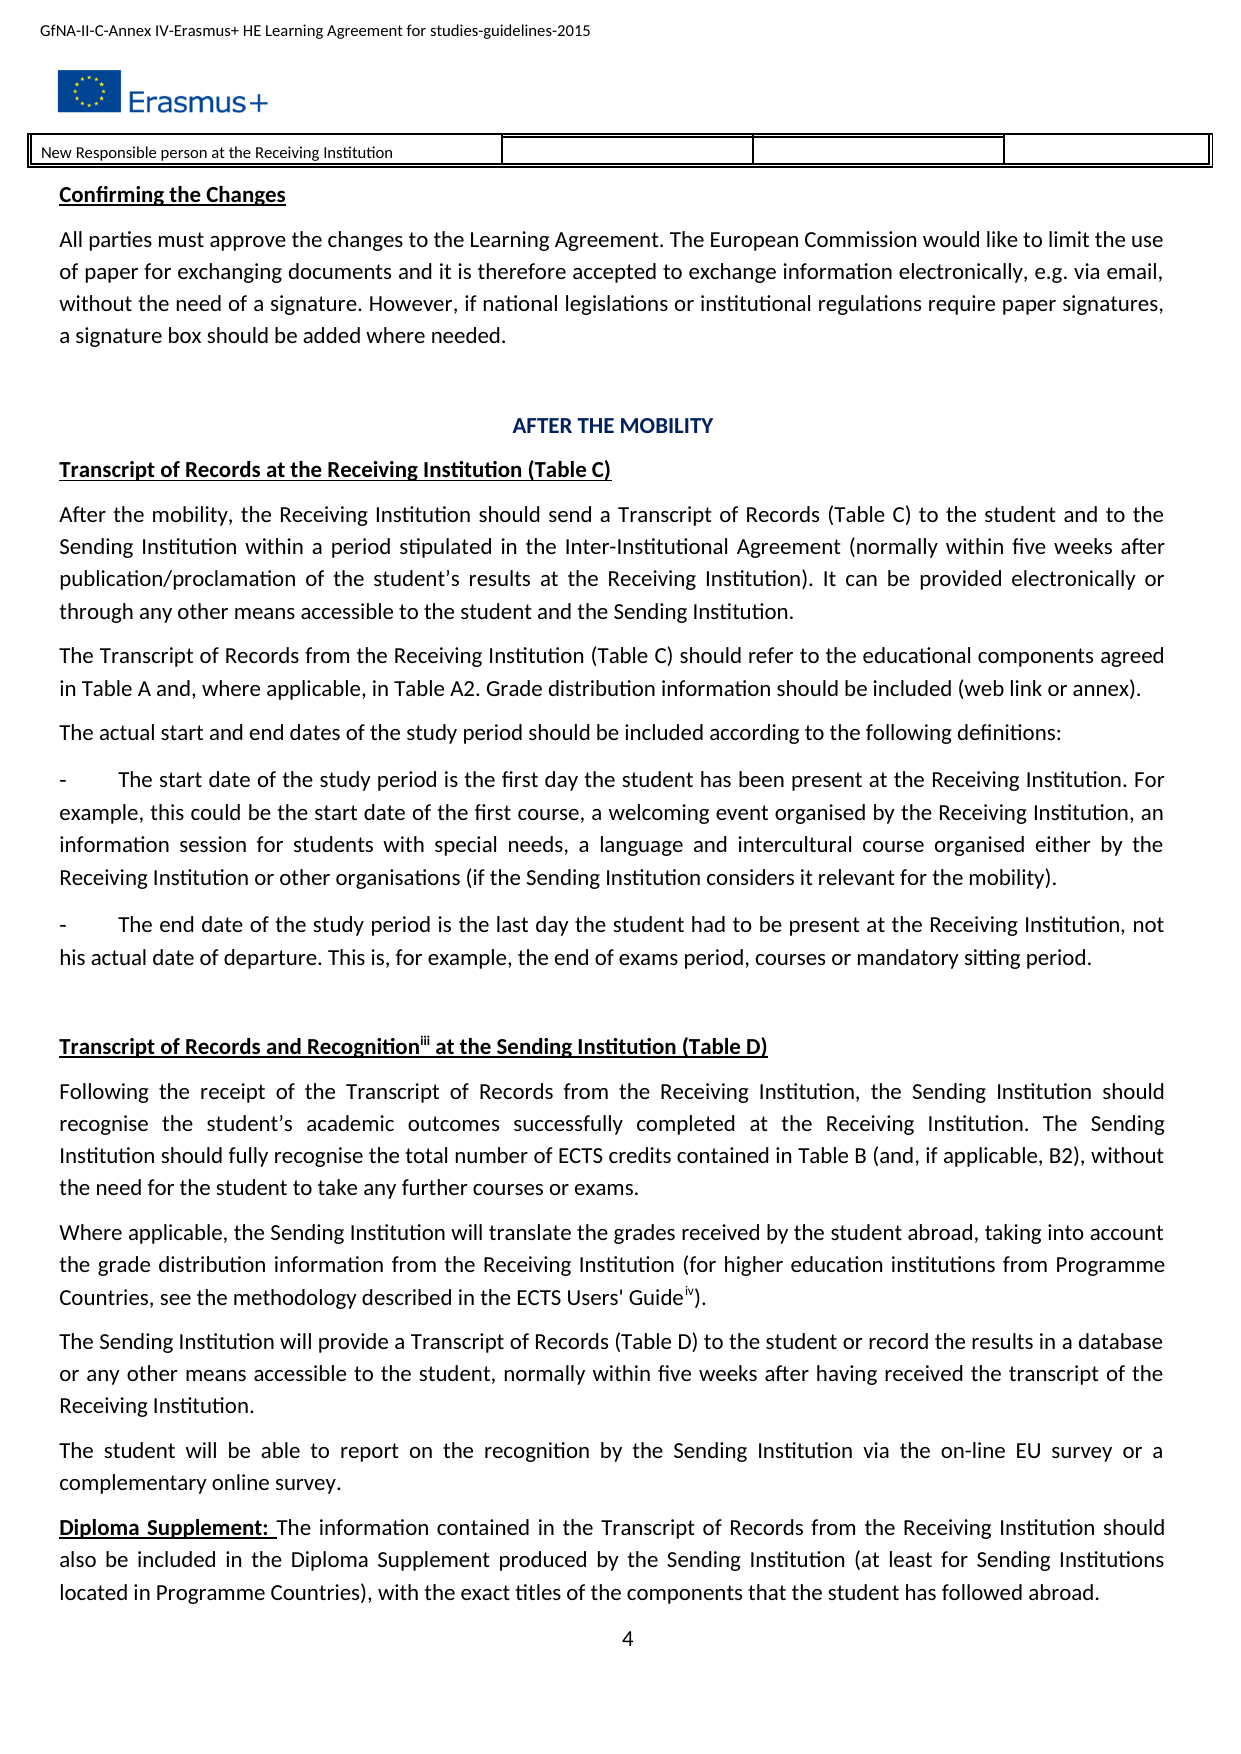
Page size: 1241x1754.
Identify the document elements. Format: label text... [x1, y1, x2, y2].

list The end date of the study period is the last day the student had to be present at the Receiving Institution, not his actual date of departure. This is, for example, the end of exams period, courses or mandatory sitting period. [59, 907, 1167, 971]
table_cell [503, 138, 752, 163]
text Transcript of Records at the Receiving Institution (Table C) [59, 456, 1167, 483]
text Following the receipt of the Transcript of Records from the Receiving Institution, the Sending Institution should recognise the student’s academic outcomes successfully completed at the Receiving Institution. The Sending Institution should fully recognise the total number of ECTS credits contained in Table B (and, if applicable, B2), without the need for the student to take any further courses or exams. [59, 1077, 1167, 1202]
text Where applicable, the Sending Institution will translate the grades received by the student abroad, taking into account the grade distribution information from the Receiving Institution (for higher education institutions from Programme Countries, see the methodology described in the ECTS Users' Guide). [59, 1218, 1167, 1311]
text After the mobility, the Receiving Institution should send a Transcript of Records (Table C) to the student and to the Sending Institution within a period stipulated in the Inter-Institutional Agreement (normally within five weeks after publication/proclamation of the student’s results at the Receiving Institution). It can be provided electronically or through any other means accessible to the student and the Sending Institution. [59, 500, 1167, 625]
text AFTER THE MOBILITY [59, 411, 1167, 439]
table_cell [754, 138, 1003, 163]
text The actual start and end dates of the study period should be included according to the following definitions: [59, 718, 1167, 746]
text Diploma Supplement: The information contained in the Transcript of Records from the Receiving Institution should also be included in the Diploma Supplement produced by the Sending Institution (at least for Sending Institutions located in Programme Countries), with the exact titles of the components that the student has followed abroad. [59, 1513, 1167, 1606]
list The start date of the study period is the first day the student has been present at the Receiving Institution. For example, this could be the start date of the first course, a welcoming event organised by the Receiving Institution, an information session for students with special needs, a language and intercultural course organised either by the Receiving Institution or other organisations (if the Sending Institution considers it relevant for the mobility). [59, 763, 1167, 891]
text The Sending Institution will provide a Transcript of Records (Table D) to the student or record the results in a database or any other means accessible to the student, normally within five weeks after having received the transcript of the Receiving Institution. [59, 1327, 1167, 1420]
text Transcript of Records and Recognition at the Sending Institution (Table D) [59, 1032, 1167, 1060]
text All parties must approve the changes to the Learning Agreement. The European Commission would like to limit the use of paper for exchanging documents and it is therefore accepted to exchange information electronically, e.g. via email, without the need of a signature. However, if national legislations or institutional regulations require paper signatures, a signature box should be added where needed. [59, 225, 1167, 349]
text Confirming the Changes [59, 180, 1167, 208]
table_cell New Responsible person at the Receiving Institution [32, 135, 501, 163]
text The Transcript of Records from the Receiving Institution (Table C) should refer to the educational components agreed in Table A and, where applicable, in Table A2. Grade distribution information should be included (web link or annex). [59, 641, 1167, 702]
picture [57, 70, 268, 113]
text The student will be able to report on the recognition by the Sending Institution via the on-line EU survey or a complementary online survey. [59, 1436, 1167, 1497]
table_cell [1005, 135, 1208, 163]
